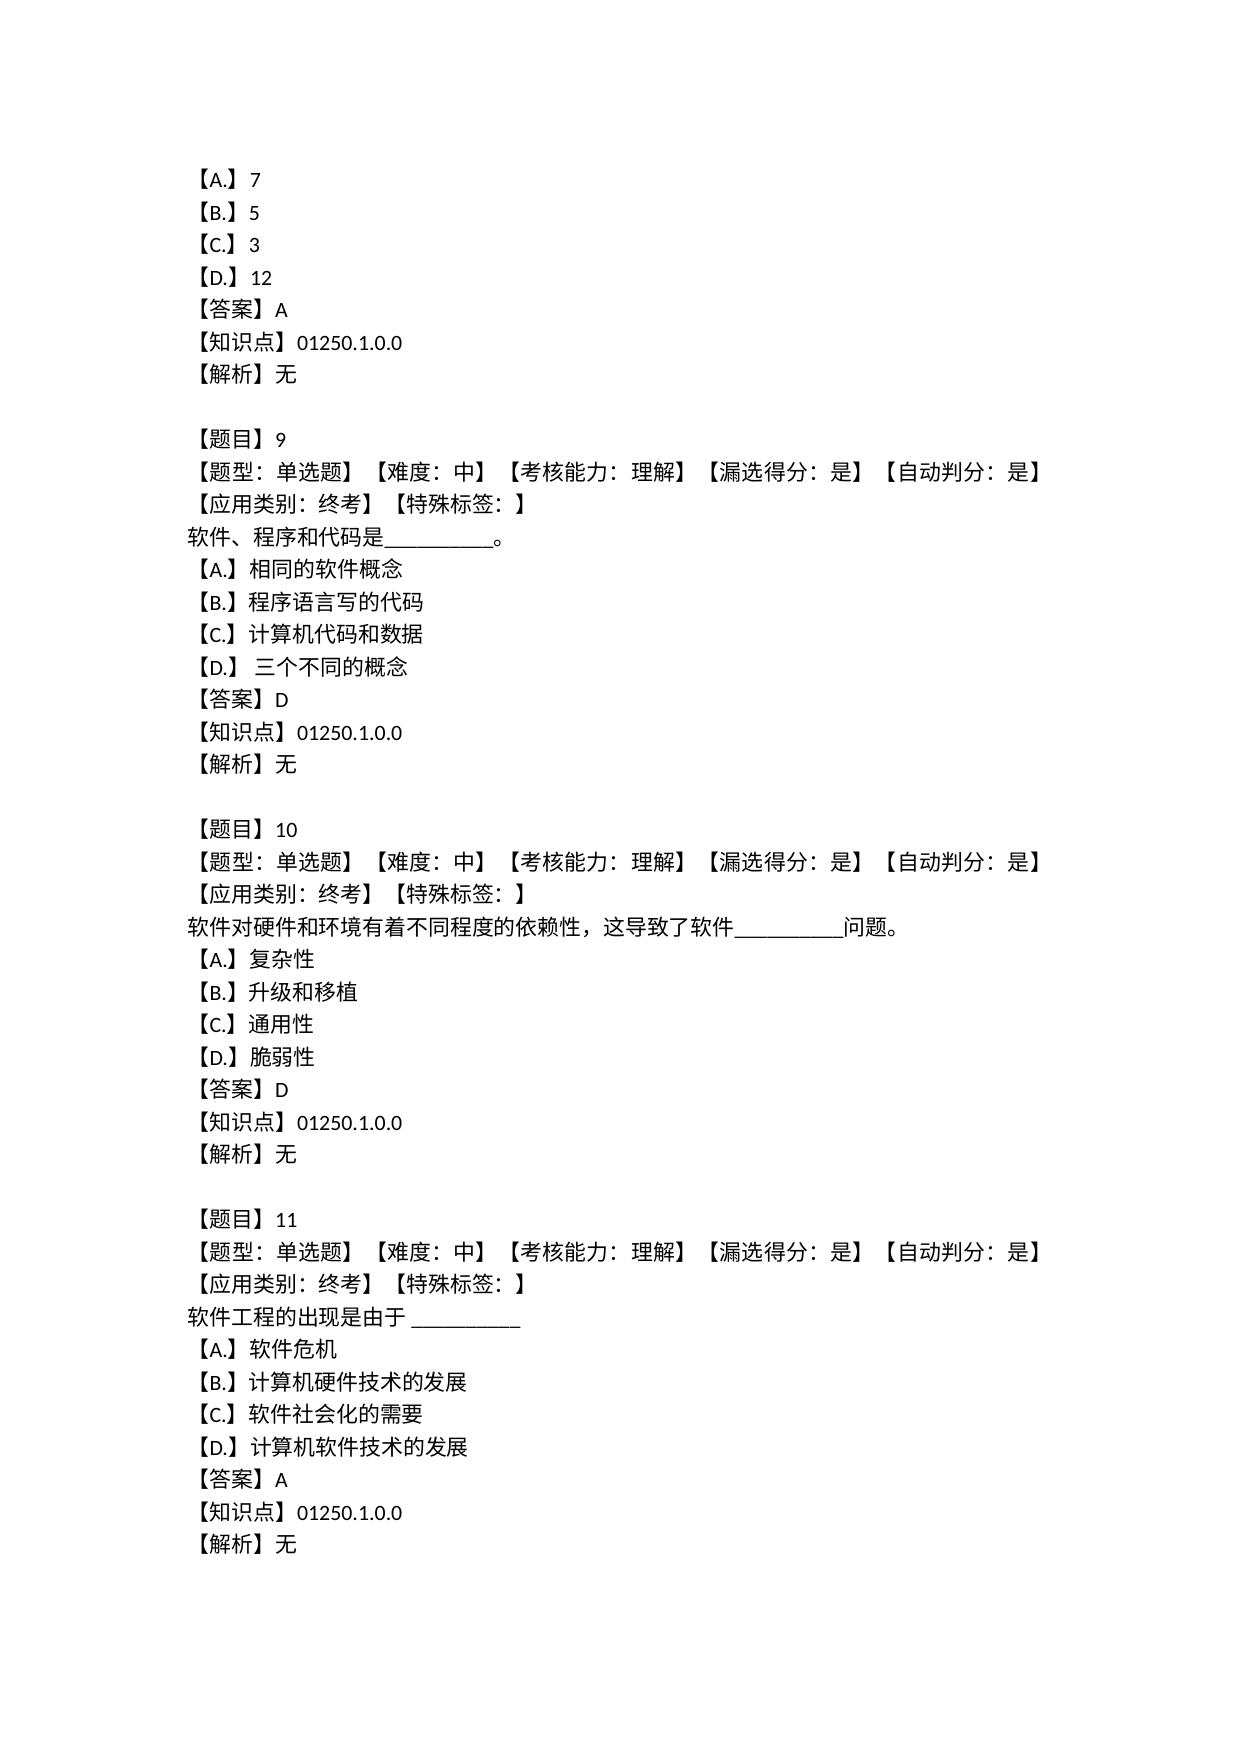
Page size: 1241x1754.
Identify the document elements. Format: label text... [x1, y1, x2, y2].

text 【答案】D [187, 682, 1053, 714]
text 【A.】软件危机 [187, 1332, 1053, 1364]
text 【知识点】01250.1.0.0 [187, 1494, 1053, 1527]
text 【A.】相同的软件概念 [187, 552, 1053, 584]
text 【题型：单选题】【难度：中】【考核能力：理解】【漏选得分：是】【自动判分：是】【应用类别：终考】【特殊标签：】 [187, 844, 1053, 909]
text 【解析】无 [187, 1137, 1053, 1169]
text 【答案】A [187, 292, 1053, 324]
text 【知识点】01250.1.0.0 [187, 1104, 1053, 1137]
text 【题目】10 [187, 812, 1053, 844]
text 【答案】D [187, 1072, 1053, 1104]
text 【D.】12 [187, 259, 1053, 292]
text 【C.】3 [187, 227, 1053, 259]
text 【知识点】01250.1.0.0 [187, 714, 1053, 747]
text 【C.】计算机代码和数据 [187, 617, 1053, 649]
text 软件、程序和代码是__________。 [187, 519, 1053, 552]
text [187, 454, 1053, 519]
text 【解析】无 [187, 357, 1053, 389]
text 【知识点】01250.1.0.0 [187, 324, 1053, 357]
text 【C.】软件社会化的需要 [187, 1397, 1053, 1429]
text 【答案】A [187, 1462, 1053, 1494]
text 【B.】升级和移植 [187, 974, 1053, 1007]
text 【A.】复杂性 [187, 942, 1053, 974]
text 软件工程的出现是由于 __________ [187, 1299, 1053, 1332]
text 【D.】 三个不同的概念 [187, 649, 1053, 682]
text 【D.】计算机软件技术的发展 [187, 1429, 1053, 1462]
text 【B.】程序语言写的代码 [187, 584, 1053, 617]
text 软件对硬件和环境有着不同程度的依赖性，这导致了软件__________问题。 [187, 909, 1053, 942]
text 【B.】计算机硬件技术的发展 [187, 1364, 1053, 1397]
text 【解析】无 [187, 747, 1053, 779]
text 【解析】无 [187, 1527, 1053, 1559]
text 【C.】通用性 [187, 1007, 1053, 1039]
text 【D.】脆弱性 [187, 1039, 1053, 1072]
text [187, 1234, 1053, 1299]
text 【B.】5 [187, 194, 1053, 227]
text 【题目】9 [187, 422, 1053, 454]
text 【题目】11 [187, 1202, 1053, 1234]
text 【A.】7 [187, 162, 1053, 194]
